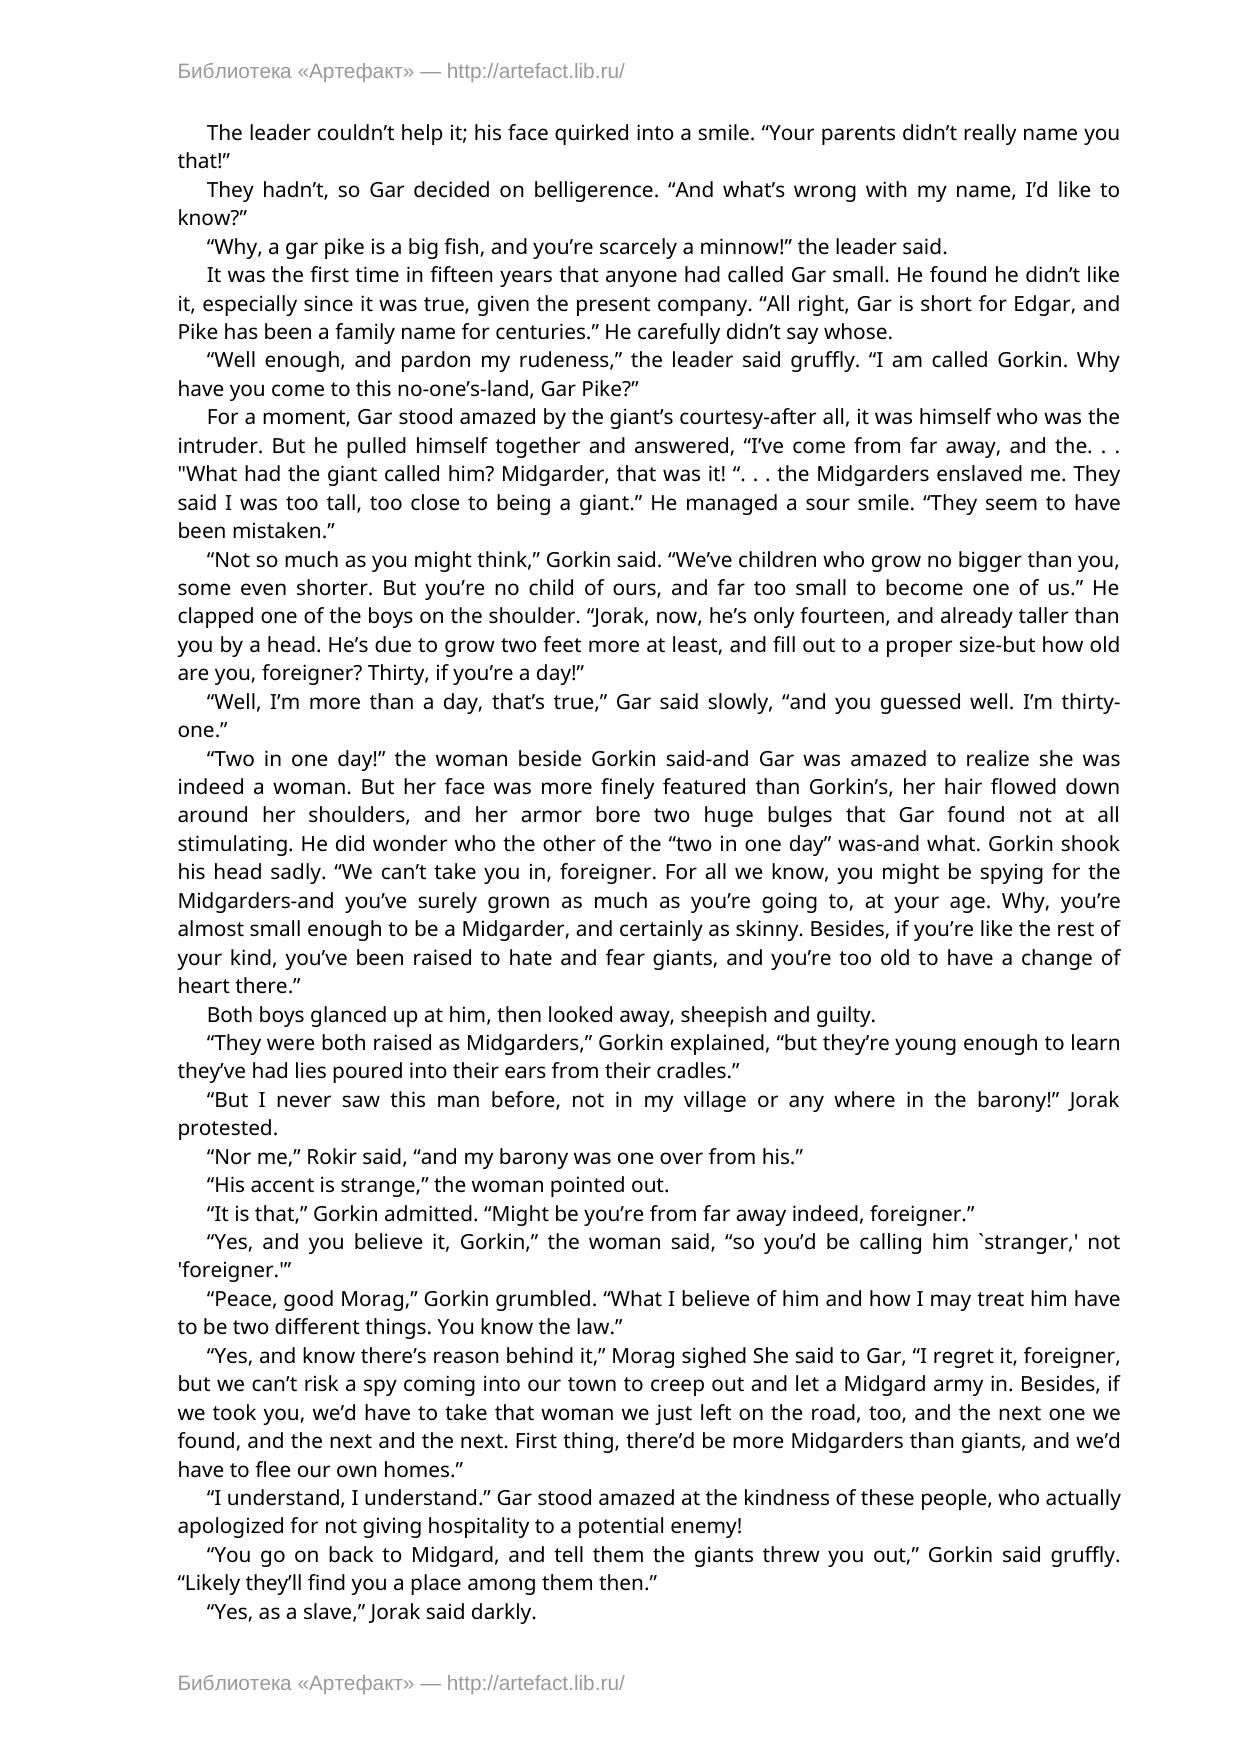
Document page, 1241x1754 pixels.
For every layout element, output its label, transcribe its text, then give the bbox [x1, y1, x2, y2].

text The leader couldn’t help it; his face quirked into a smile. “Your parents didn’t really name you that!” [177, 118, 1122, 175]
text “But I never saw this man before, not in my village or any where in the barony!” Jorak protested. [177, 1085, 1122, 1142]
text “You go on back to Midgard, and tell them the giants threw you out,” Gorkin said gruffly. “Likely they’ll find you a place among them then.” [177, 1540, 1122, 1597]
text “Peace, good Morag,” Gorkin grumbled. “What I believe of him and how I may treat him have to be two different things. You know the law.” [177, 1284, 1122, 1341]
text “They were both raised as Midgarders,” Gorkin explained, “but they’re young enough to learn they’ve had lies poured into their ears from their cradles.” [177, 1028, 1122, 1085]
text “Yes, and know there’s reason behind it,” Morag sighed She said to Gar, “I regret it, foreigner, but we can’t risk a spy coming into our town to creep out and let a Midgard army in. Besides, if we took you, we’d have to take that woman we just left on the road, too, and the next one we found, and the next and the next. First thing, there’d be more Midgarders than giants, and we’d have to flee our own homes.” [177, 1341, 1122, 1483]
text “Not so much as you might think,” Gorkin said. “We’ve children who grow no bigger than you, some even shorter. But you’re no child of ours, and far too small to become one of us.” He clapped one of the boys on the shoulder. “Jorak, now, he’s only fourteen, and already taller than you by a head. He’s due to grow two feet more at least, and fill out to a proper size-but how old are you, foreigner? Thirty, if you’re a day!” [177, 545, 1122, 687]
text “Well, I’m more than a day, that’s true,” Gar said slowly, “and you guessed well. I’m thirty-one.” [177, 687, 1122, 744]
text It was the first time in fifteen years that anyone had called Gar small. He found he didn’t like it, especially since it was true, given the present company. “All right, Gar is short for Edgar, and Pike has been a family name for centuries.” He carefully didn’t say whose. [177, 260, 1122, 346]
text “Yes, as a slave,” Jorak said darkly. [177, 1597, 1122, 1625]
text For a moment, Gar stood amazed by the giant’s courtesy-after all, it was himself who was the intruder. But he pulled himself together and answered, “I’ve come from far away, and the. . . "What had the giant called him? Midgarder, that was it! “. . . the Midgarders enslaved me. They said I was too tall, too close to being a giant.” He managed a sour smile. “They seem to have been mistaken.” [177, 402, 1122, 545]
text “Well enough, and pardon my rudeness,” the leader said gruffly. “I am called Gorkin. Why have you come to this no-one’s-land, Gar Pike?” [177, 346, 1122, 402]
text “Yes, and you believe it, Gorkin,” the woman said, “so you’d be calling him `stranger,' not 'foreigner.'” [177, 1227, 1122, 1284]
text They hadn’t, so Gar decided on belligerence. “And what’s wrong with my name, I’d like to know?” [177, 175, 1122, 232]
text “His accent is strange,” the woman pointed out. [177, 1170, 1122, 1199]
text Both boys glanced up at him, then looked away, sheepish and guilty. [177, 1000, 1122, 1028]
text “Why, a gar pike is a big fish, and you’re scarcely a minnow!” the leader said. [177, 232, 1122, 260]
text “I understand, I understand.” Gar stood amazed at the kindness of these people, who actually apologized for not giving hospitality to a potential enemy! [177, 1483, 1122, 1540]
text “It is that,” Gorkin admitted. “Might be you’re from far away indeed, foreigner.” [177, 1199, 1122, 1227]
text “Two in one day!” the woman beside Gorkin said-and Gar was amazed to realize she was indeed a woman. But her face was more finely featured than Gorkin’s, her hair flowed down around her shoulders, and her armor bore two huge bulges that Gar found not at all stimulating. He did wonder who the other of the “two in one day” was-and what. Gorkin shook his head sadly. “We can’t take you in, foreigner. For all we know, you might be spying for the Midgarders-and you’ve surely grown as much as you’re going to, at your age. Why, you’re almost small enough to be a Midgarder, and certainly as skinny. Besides, if you’re like the rest of your kind, you’ve been raised to hate and fear giants, and you’re too old to have a change of heart there.” [177, 744, 1122, 1000]
text “Nor me,” Rokir said, “and my barony was one over from his.” [177, 1142, 1122, 1170]
